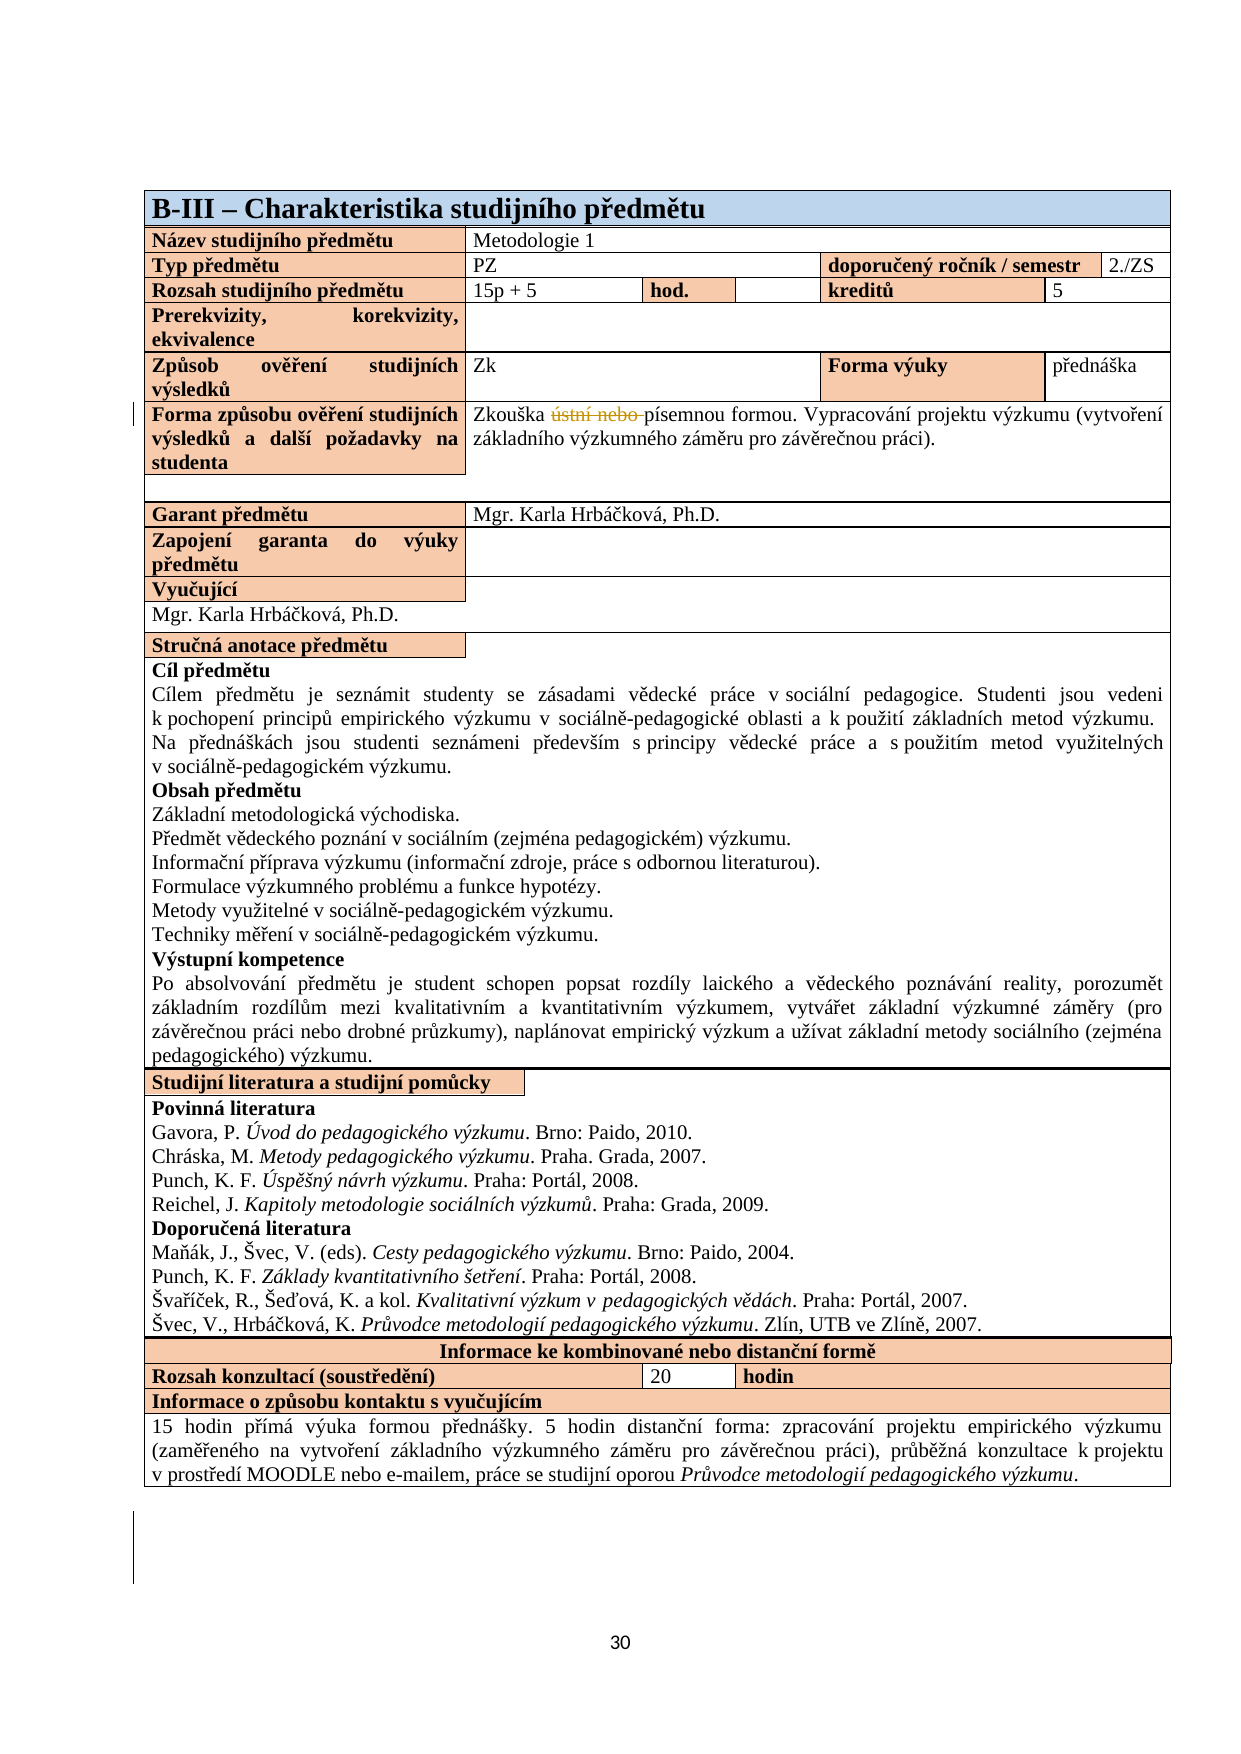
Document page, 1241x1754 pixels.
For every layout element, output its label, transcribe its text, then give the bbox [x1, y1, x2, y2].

table_cell Vyučující [145, 577, 465, 601]
table_cell 5 [1046, 278, 1170, 302]
table_cell Garant předmětu [145, 503, 465, 526]
table_cell Zkouška písemnou formou. Vypracování projektu výzkumu (vytvoření základního výzkumného záměru pro závěrečnou práci). [466, 402, 1170, 474]
table_cell Informace ke kombinované nebo distanční formě [145, 1339, 1171, 1363]
table_cell [466, 528, 1170, 576]
table_cell Metodologie 1 [466, 228, 1170, 252]
table_cell Rozsah studijního předmětu [145, 278, 465, 302]
table_cell [145, 474, 1170, 501]
table_cell Mgr. Karla Hrbáčková, Ph.D. [466, 503, 1170, 526]
table_cell 15p + 5 [466, 278, 642, 302]
table_cell [466, 633, 1170, 657]
table_cell Povinná literatura Gavora, P. Úvod do pedagogického výzkumu. Brno: Paido, 2010. Chráska, M. Metody pedagogického výzkumu. Praha. Grada, 2007. Punch, K. F. Úspěšný návrh výzkumu. Praha: Portál, 2008. Reichel, J. Kapitoly metodologie sociálních výzkumů. Praha: Grada, 2009. Doporučená literatura Maňák, J., Švec, V. (eds). Cesty pedagogického výzkumu. Brno: Paido, 2004. Punch, K. F. Základy kvantitativního šetření. Praha: Portál, 2008. Švaříček, R., Šeďová, K. a kol. Kvalitativní výzkum v pedagogických vědách. Praha: Portál, 2007. Švec, V., Hrbáčková, K. Průvodce metodologií pedagogického výzkumu. Zlín, UTB ve Zlíně, 2007. [145, 1095, 1170, 1336]
table_cell 2./ZS [1102, 253, 1170, 277]
table_cell [466, 577, 1170, 601]
table_cell Název studijního předmětu [145, 228, 465, 252]
table_cell Zapojení garanta do výuky předmětu [145, 528, 465, 576]
table_cell Rozsah konzultací (soustředění) [145, 1364, 642, 1388]
table_cell přednáška [1046, 353, 1170, 401]
table_cell Způsob ověření studijních výsledků [145, 353, 465, 401]
table_cell Typ předmětu [145, 253, 465, 277]
table_cell Prerekvizity, korekvizity, ekvivalence [145, 303, 465, 351]
table_cell doporučený ročník / semestr [821, 253, 1101, 277]
table_cell Mgr. Karla Hrbáčková, Ph.D. [145, 601, 1170, 632]
table_cell Zk [466, 353, 820, 401]
table_cell Stručná anotace předmětu [145, 633, 465, 657]
table_cell kreditů [821, 278, 1044, 302]
table_cell 15 hodin přímá výuka formou přednášky. 5 hodin distanční forma: zpracování projektu empirického výzkumu (zaměřeného na vytvoření základního výzkumného záměru pro závěrečnou práci), průběžná konzultace k projektu v prostředí MOODLE nebo e-mailem, práce se studijní oporou Průvodce metodologií pedagogického výzkumu. [145, 1414, 1170, 1486]
table_cell PZ [466, 253, 820, 277]
table_header B-III – Charakteristika studijního předmětu [145, 191, 1170, 225]
table_cell [525, 1070, 1170, 1094]
table_cell Cíl předmětu Cílem předmětu je seznámit studenty se zásadami vědecké práce v sociální pedagogice. Studenti jsou vedeni k pochopení principů empirického výzkumu v sociálně-pedagogické oblasti a k použití základních metod výzkumu. Na přednáškách jsou studenti seznámeni především s principy vědecké práce a s použitím metod využitelných v sociálně-pedagogickém výzkumu. Obsah předmětu Základní metodologická východiska. Předmět vědeckého poznání v sociálním (zejména pedagogickém) výzkumu. Informační příprava výzkumu (informační zdroje, práce s odbornou literaturou). Formulace výzkumného problému a funkce hypotézy. Metody využitelné v sociálně-pedagogickém výzkumu. Techniky měření v sociálně-pedagogickém výzkumu. Výstupní kompetence Po absolvování předmětu je student schopen popsat rozdíly laického a vědeckého poznávání reality, porozumět základním rozdílům mezi kvalitativním a kvantitativním výzkumem, vytvářet základní výzkumné záměry (pro závěrečnou práci nebo drobné průzkumy), naplánovat empirický výzkum a užívat základní metody sociálního (zejména pedagogického) výzkumu. [145, 657, 1170, 1067]
table_cell Forma způsobu ověření studijních výsledků a další požadavky na studenta [145, 402, 465, 474]
table_cell [466, 303, 1170, 351]
table_cell Forma výuky [821, 353, 1044, 401]
table_cell 20 [643, 1364, 735, 1388]
table_cell [736, 278, 820, 302]
table_cell Informace o způsobu kontaktu s vyučujícím [145, 1389, 1170, 1413]
table_cell hod. [643, 278, 735, 302]
table_cell Studijní literatura a studijní pomůcky [145, 1070, 524, 1094]
table_cell hodin [736, 1364, 1170, 1388]
